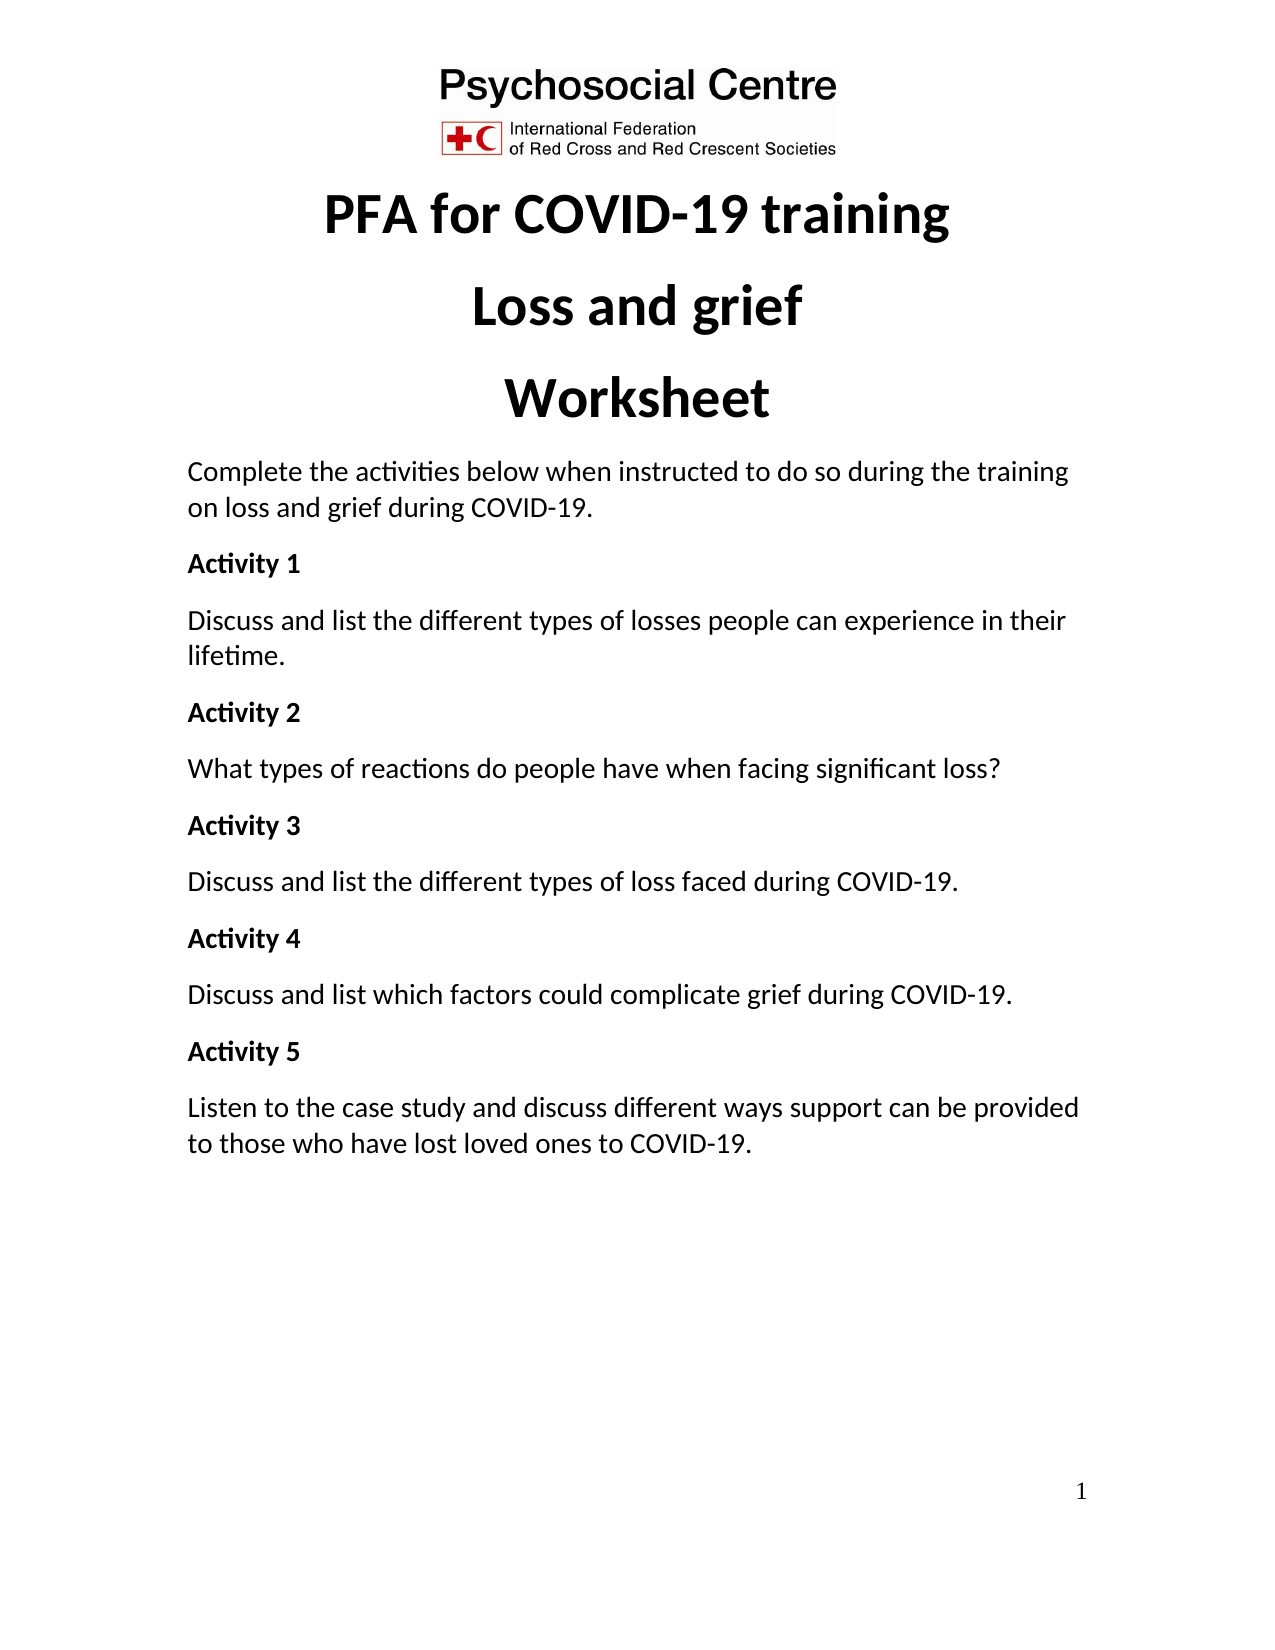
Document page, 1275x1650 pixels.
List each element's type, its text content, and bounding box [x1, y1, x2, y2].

text Activity 2 [187, 694, 1087, 729]
text Activity 1 [187, 545, 1087, 581]
text Worksheet [187, 361, 1087, 432]
text PFA for COVID-19 training [187, 177, 1087, 248]
picture [439, 68, 836, 157]
text What types of reactions do people have when facing significant loss? [187, 750, 1087, 786]
text Discuss and list the different types of losses people can experience in their lifetime. [187, 602, 1087, 673]
text Discuss and list the different types of loss faced during COVID-19. [187, 863, 1087, 899]
text Listen to the case study and discuss different ways support can be provided to those who have lost loved ones to COVID-19. [187, 1089, 1087, 1160]
text Activity 4 [187, 920, 1087, 955]
text Activity 5 [187, 1033, 1087, 1068]
text Complete the activities below when instructed to do so during the training on loss and grief during COVID-19. [187, 453, 1087, 524]
text Discuss and list which factors could complicate grief during COVID-19. [187, 976, 1087, 1012]
text Loss and grief [187, 269, 1087, 340]
text Activity 3 [187, 807, 1087, 842]
